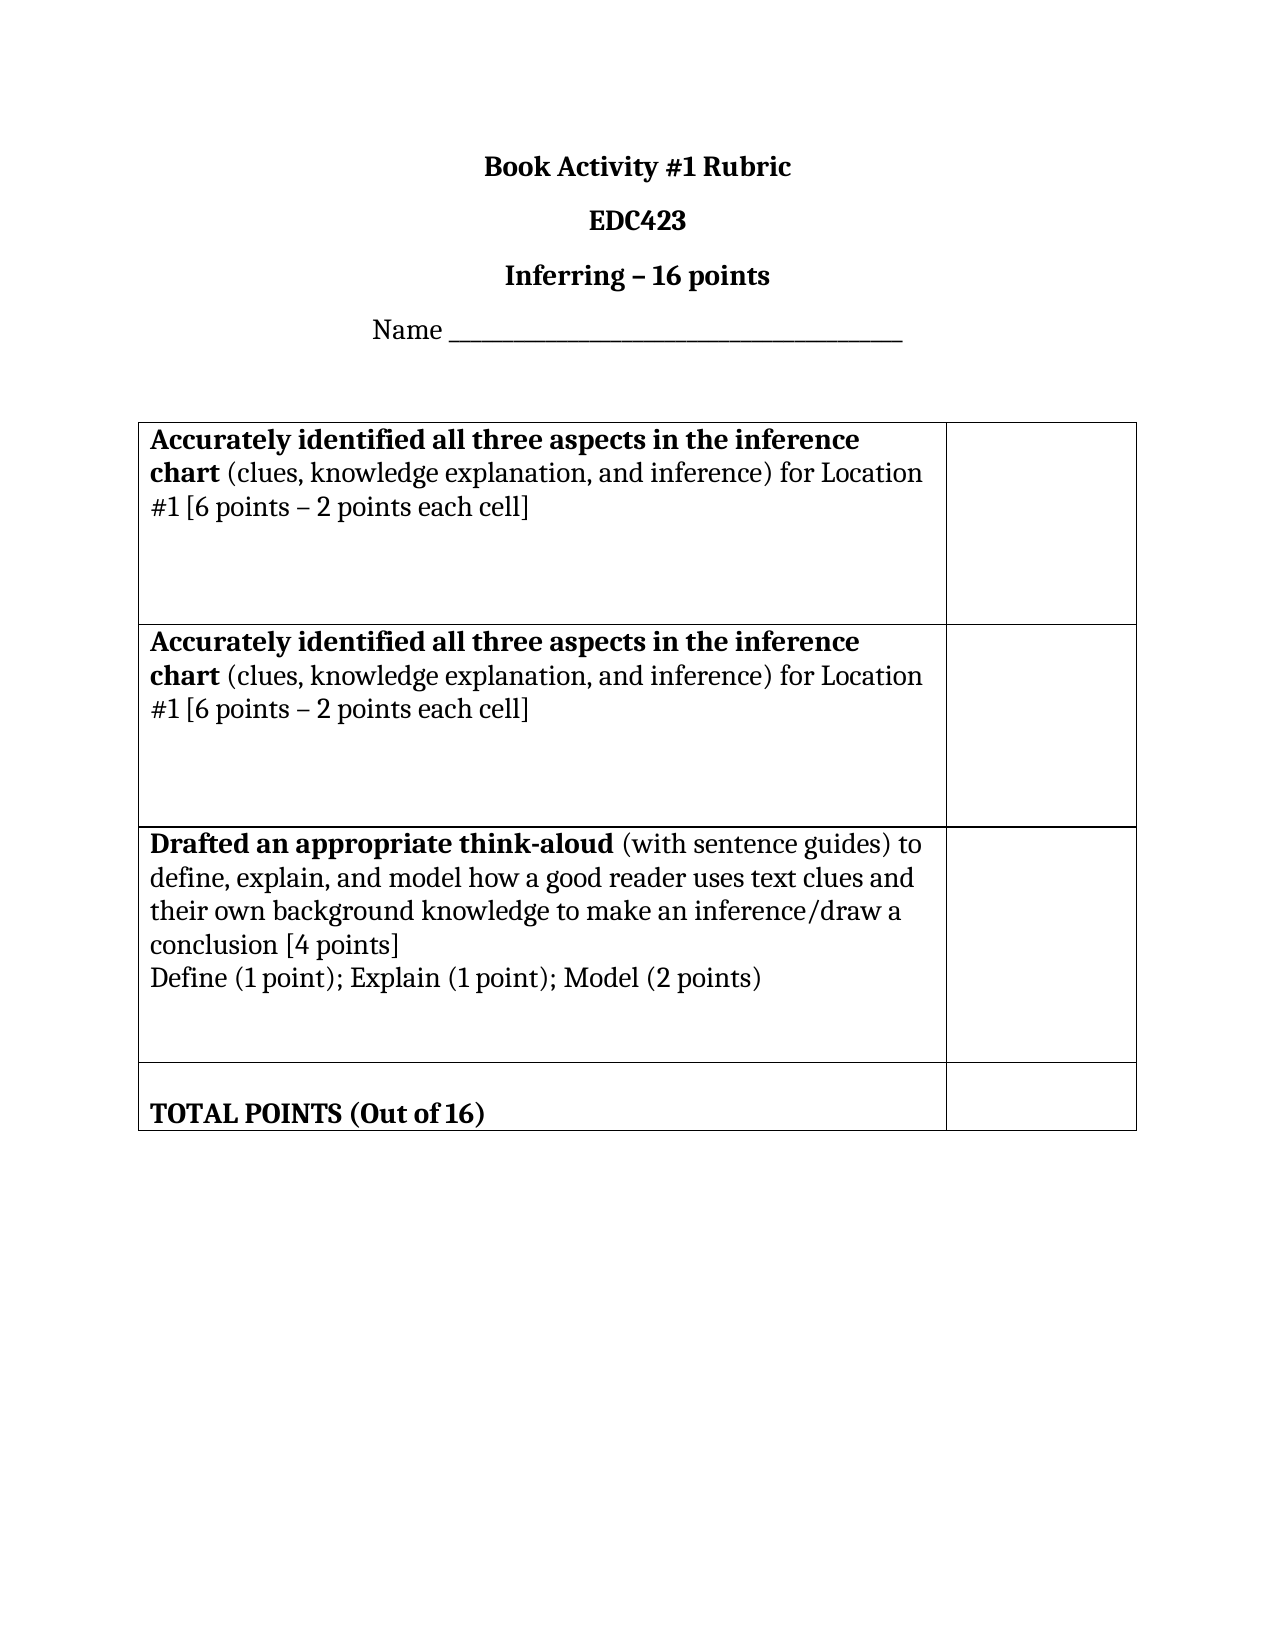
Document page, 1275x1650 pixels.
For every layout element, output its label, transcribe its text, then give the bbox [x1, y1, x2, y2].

table_header [947, 423, 1136, 624]
table_header Accurately identified all three aspects in the inference chart (clues, knowledge explanation, and inference) for Location #1 [6 points – 2 points each cell] [139, 423, 946, 624]
text Inferring – 16 points [150, 259, 1125, 292]
table_cell [947, 625, 1136, 826]
table_cell TOTAL POINTS (Out of 16) [139, 1063, 946, 1130]
text Name __________________________________________ [150, 313, 1125, 347]
text EDC423 [150, 204, 1125, 238]
table_cell Accurately identified all three aspects in the inference chart (clues, knowledge explanation, and inference) for Location #1 [6 points – 2 points each cell] [139, 625, 946, 826]
table_cell Drafted an appropriate think-aloud (with sentence guides) to define, explain, and model how a good reader uses text clues and their own background knowledge to make an inference/draw a conclusion [4 points] Define (1 point); Explain (1 point); Model (2 points) [139, 828, 946, 1062]
table_cell [947, 828, 1136, 1062]
text Book Activity #1 Rubric [150, 150, 1125, 183]
table_cell [947, 1063, 1136, 1130]
